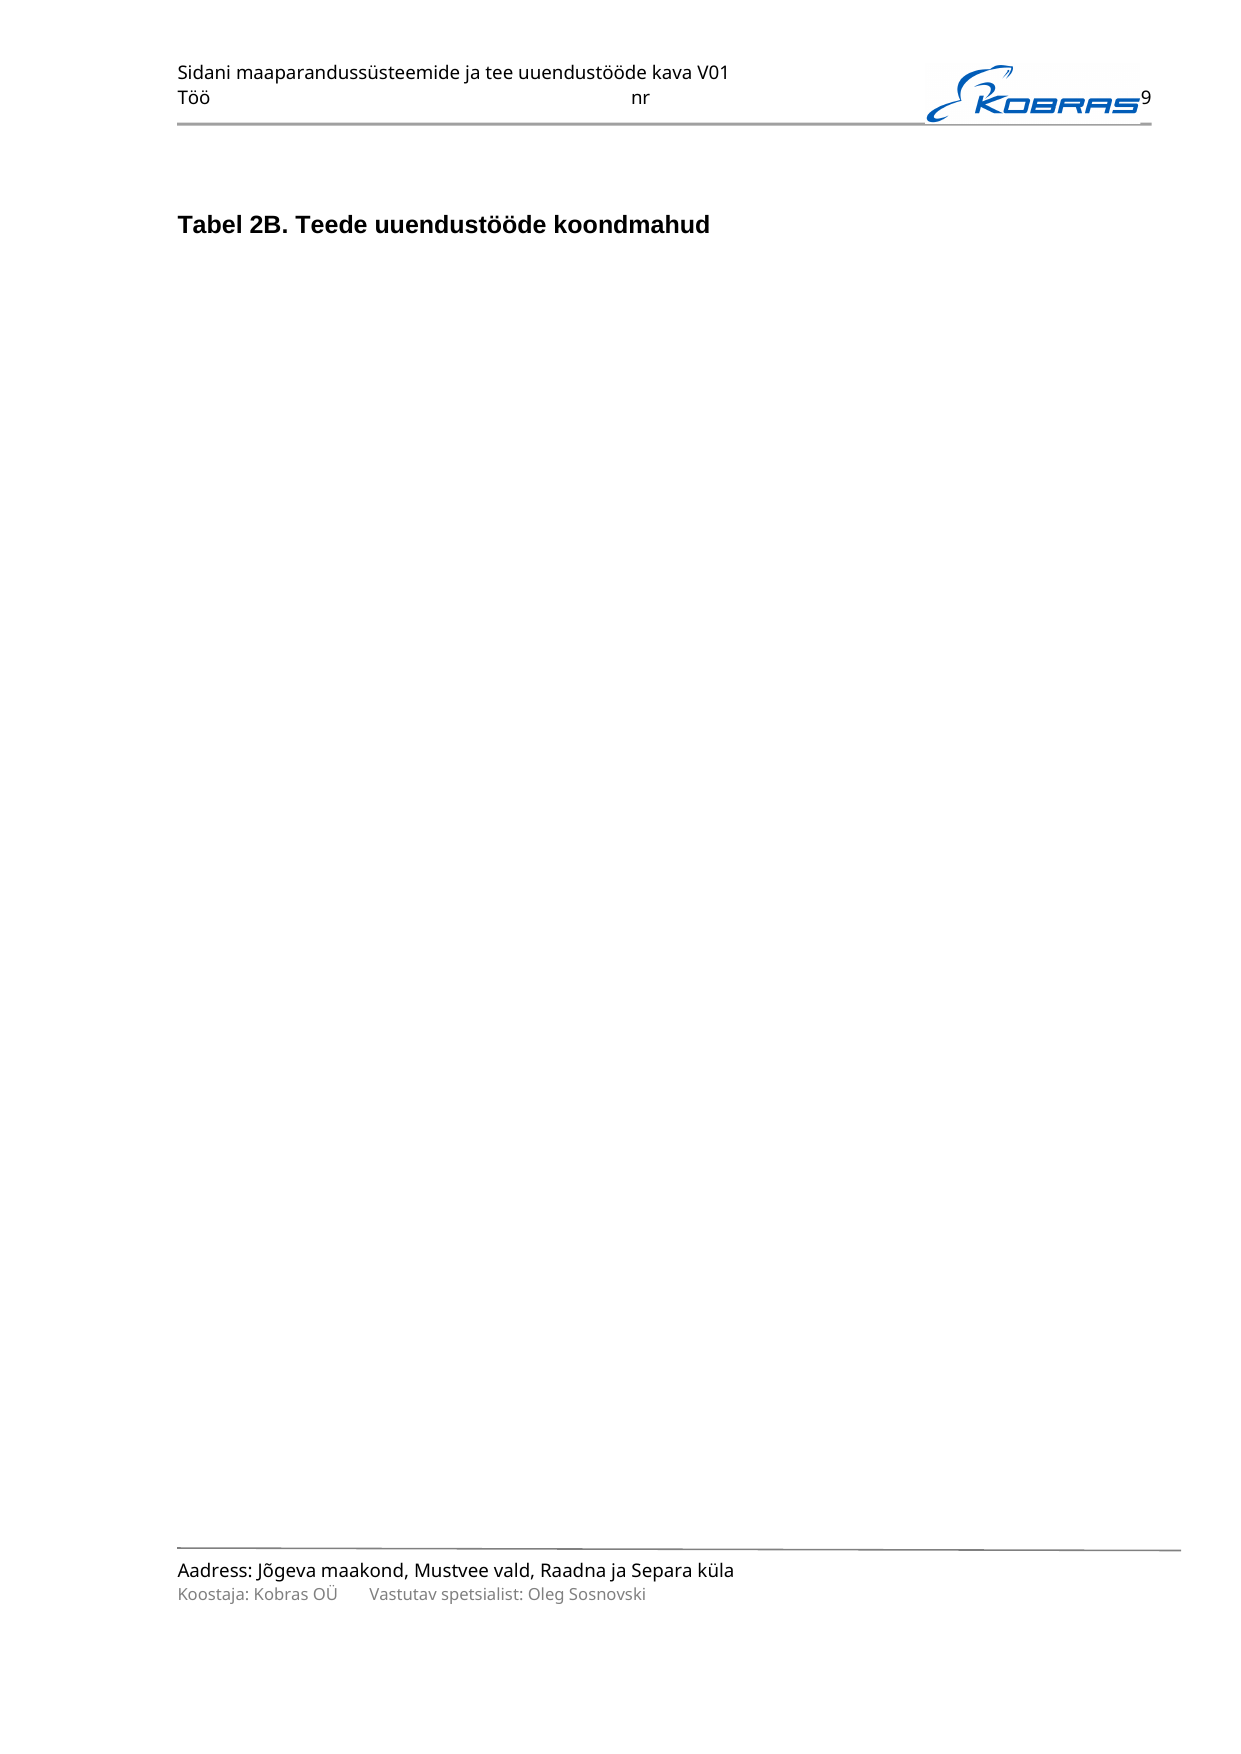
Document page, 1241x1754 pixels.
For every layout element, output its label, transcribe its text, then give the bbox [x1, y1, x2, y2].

subtitle Tabel 2B. Teede uuendustööde koondmahud [177, 210, 1152, 239]
